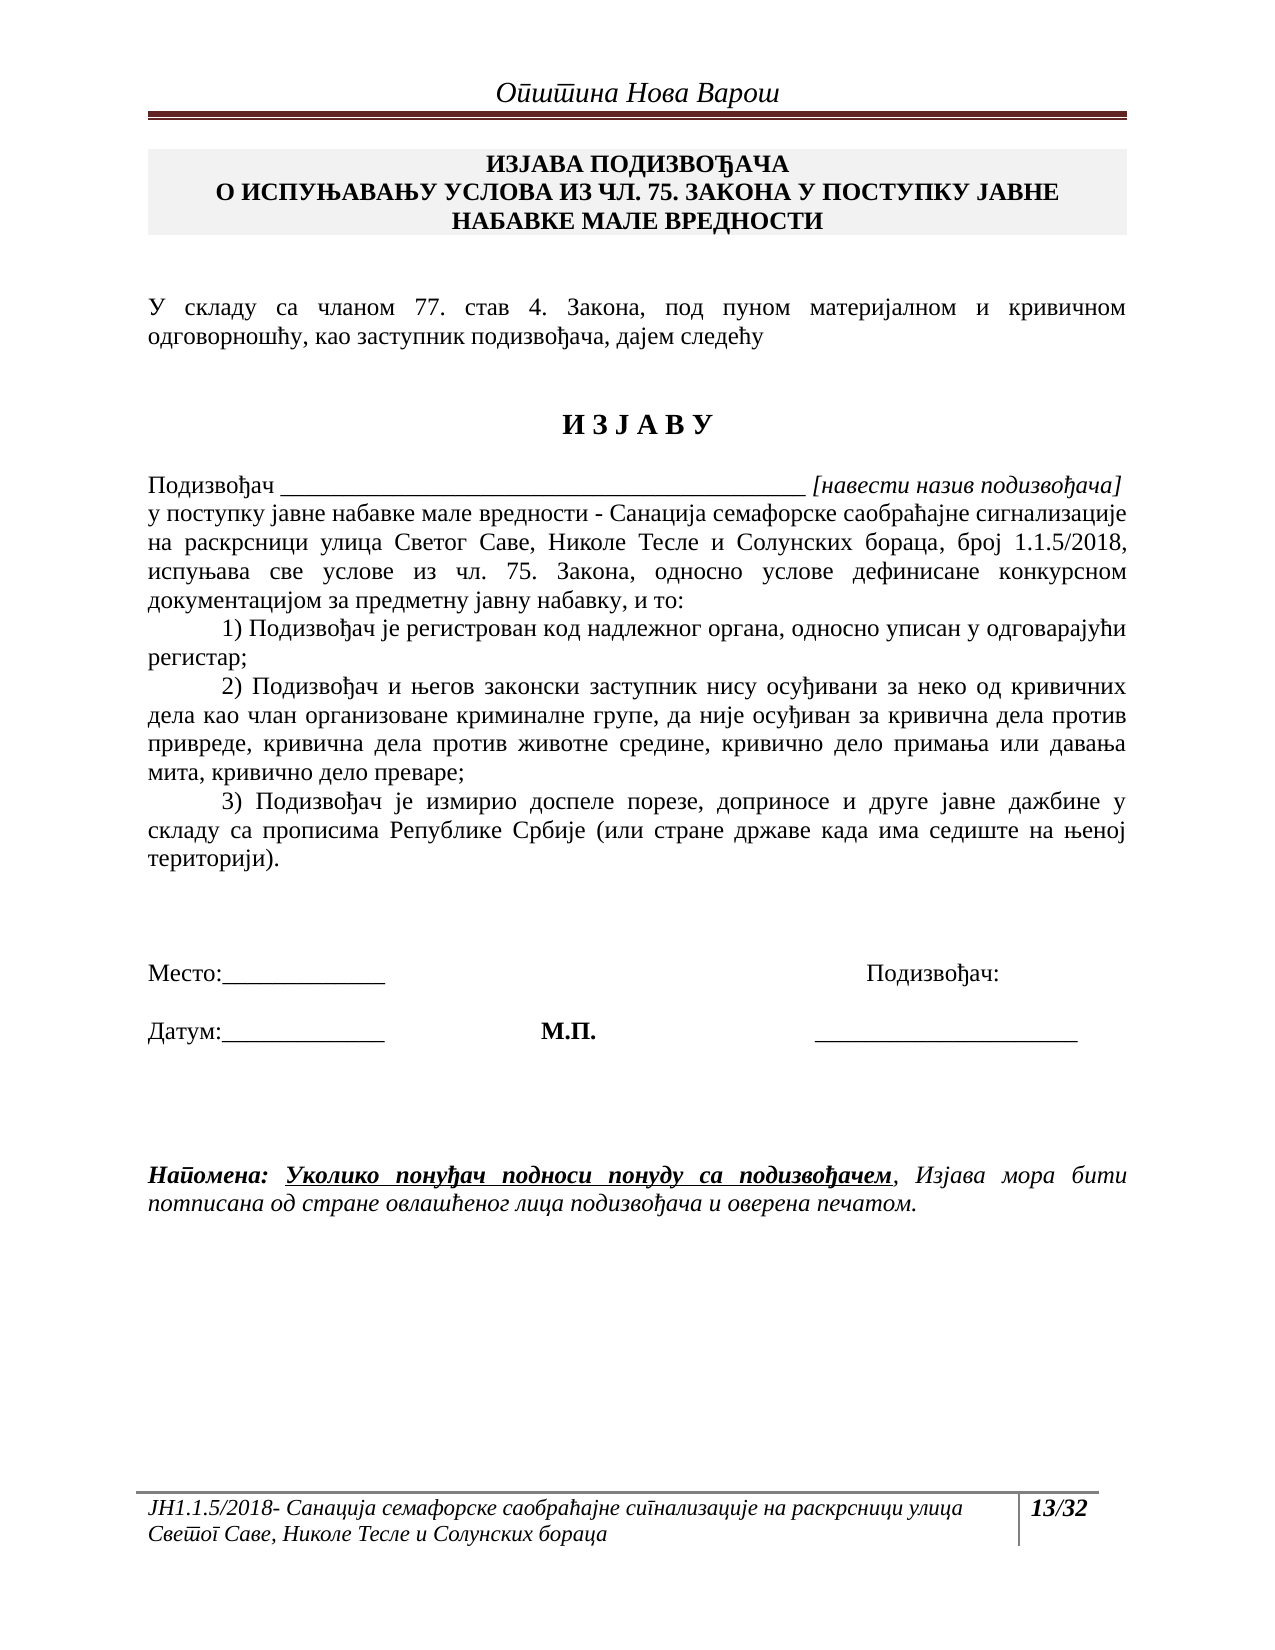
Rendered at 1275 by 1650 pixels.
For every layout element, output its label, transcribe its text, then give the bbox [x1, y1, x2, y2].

text 2) Подизвођач и његов законски заступник нису осуђивани за неко од кривичних дела као члан организоване криминалне групе, да није осуђиван за кривична дела против привреде, кривична дела против животне средине, кривично дело примања или давања мита, кривично дело преваре; [148, 671, 1127, 786]
text 1) Подизвођач је регистрован код надлежног органа, односно уписан у одговарајући регистар; [148, 613, 1127, 671]
text О ИСПУЊАВАЊУ УСЛОВА ИЗ ЧЛ. 75. ЗАКОНА У ПОСТУПКУ ЈАВНЕ [148, 177, 1127, 206]
text Подизвођач __________________________________________ [навести назив подизвођача] [148, 470, 1127, 498]
text У складу са чланом 77. став 4. Закона, под пуном материјалном и кривичном одговорношћу, као заступник подизвођача, дајем следећу [148, 292, 1127, 350]
text НАБАВКЕ МАЛЕ ВРЕДНОСТИ [148, 206, 1127, 235]
text Место:_____________ Подизвођач: [148, 958, 1127, 987]
text И З Ј А В У [148, 407, 1127, 441]
text Датум:_____________ М.П. _____________________ [148, 1016, 1127, 1045]
text 3) Подизвођач је измирио доспеле порезе, доприносе и друге јавне дажбине у складу са прописима Републике Србије (или стране државе када има седиште на њеној територији). [148, 786, 1127, 872]
text у поступку јавне набавке мале вредности - Санација семафорске саобраћајне сигнализације на раскрсници улица Светог Саве, Николе Тесле и Солунских бораца, број 1.1.5/2018, испуњава све услове из чл. 75. Закона, односно услове дефинисане конкурсном документацијом за предметну јавну набавку, и то: [148, 498, 1127, 613]
text Напомена: Уколико понуђач подноси понуду са подизвођачем, Изјава мора бити потписана од стране овлашћеног лица подизвођача и оверена печатом. [148, 1160, 1127, 1217]
text ИЗЈАВА ПОДИЗВОЂАЧА [148, 149, 1127, 177]
